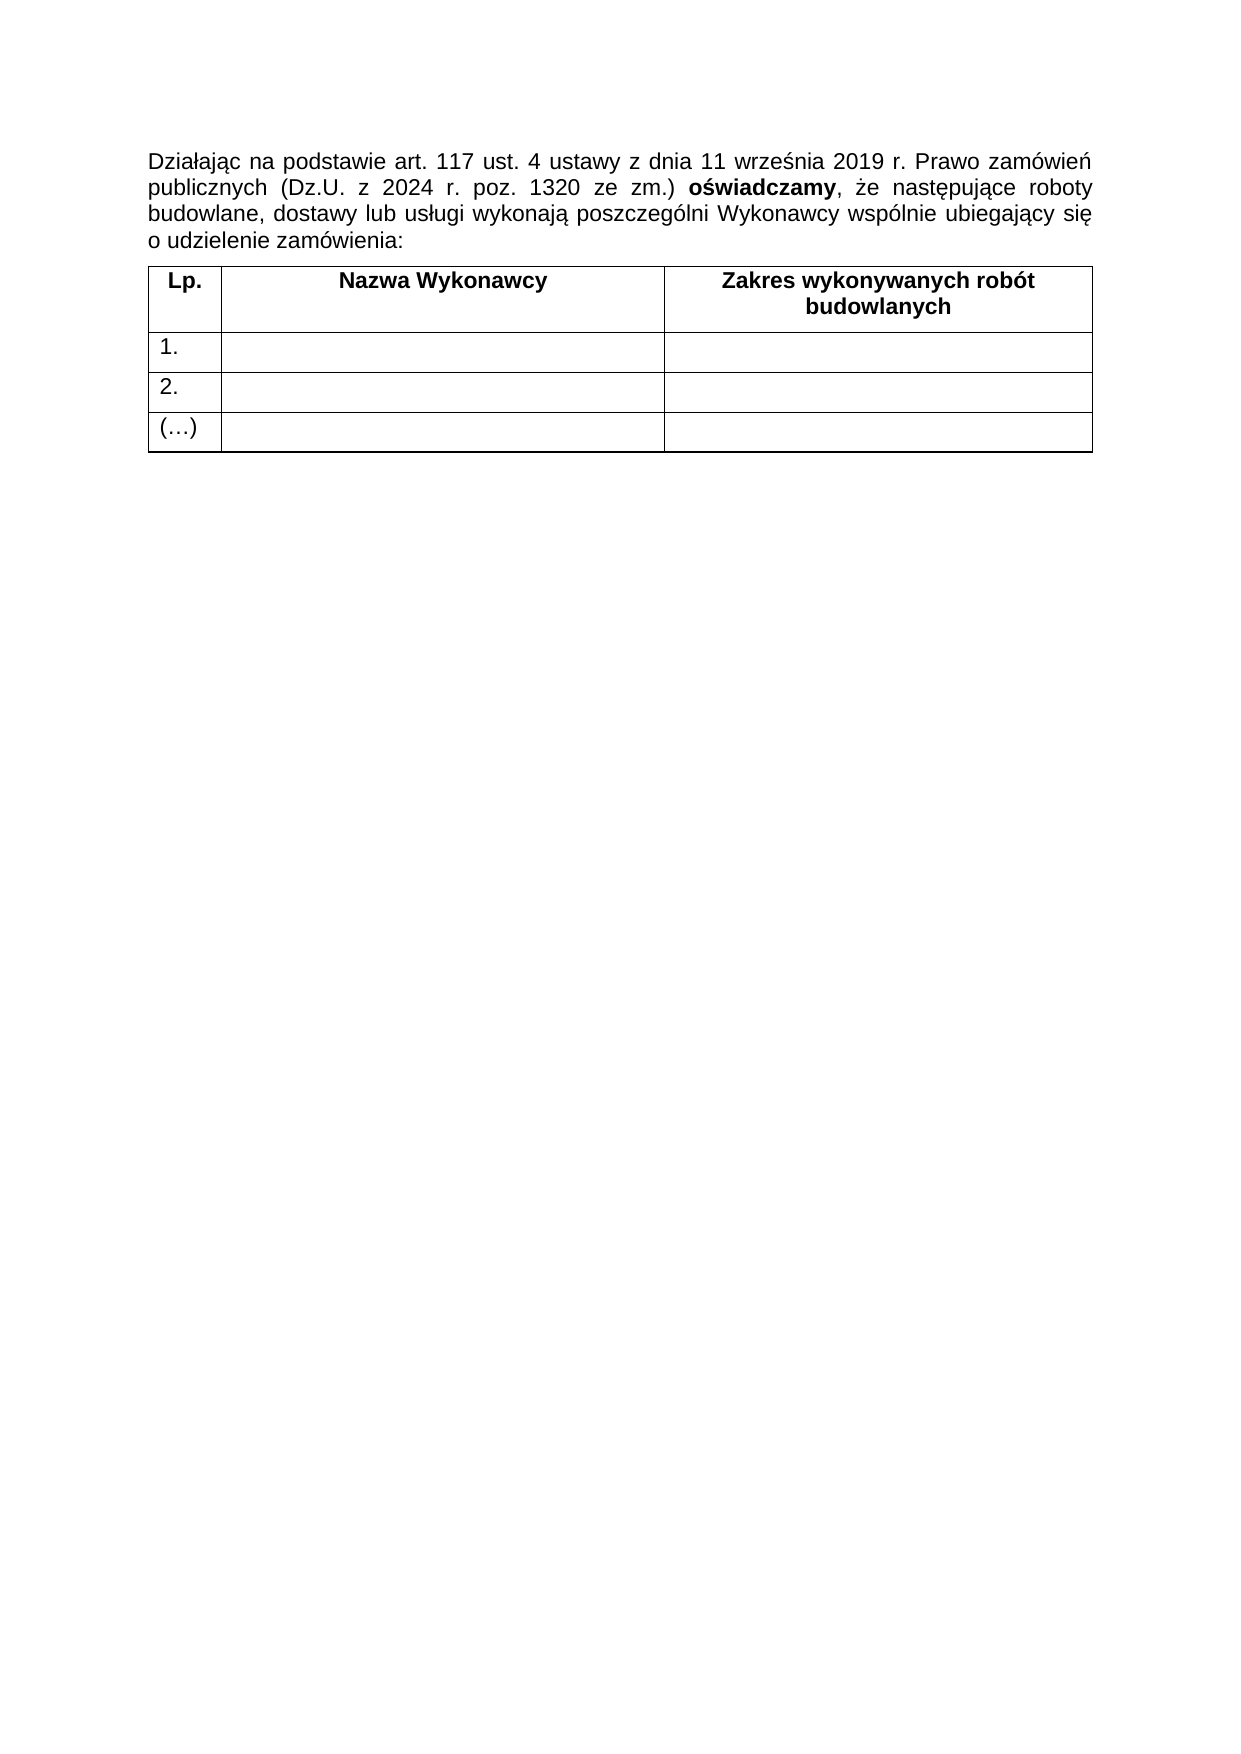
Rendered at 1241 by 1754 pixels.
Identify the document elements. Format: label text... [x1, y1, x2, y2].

table_cell [222, 333, 664, 372]
table_cell (…) [149, 413, 221, 451]
table_cell [222, 413, 664, 451]
table_cell [665, 373, 1092, 412]
table_cell [665, 333, 1092, 372]
text Działając na podstawie art. 117 ust. 4 ustawy z dnia 11 września 2019 r. Prawo zamówień publicznych (Dz.U. z 2024 r. poz. 1320 ze zm.) oświadczamy, że następujące roboty budowlane, dostawy lub usługi wykonają poszczególni Wykonawcy wspólnie ubiegający się o udzielenie zamówienia: [148, 148, 1093, 253]
table_header Nazwa Wykonawcy [222, 267, 664, 332]
table_cell [222, 373, 664, 412]
table_header Lp. [149, 267, 221, 332]
table_cell 2. [149, 373, 221, 412]
table_cell [665, 413, 1092, 451]
table_header Zakres wykonywanych robót budowlanych [665, 267, 1092, 332]
table_cell 1. [149, 333, 221, 372]
